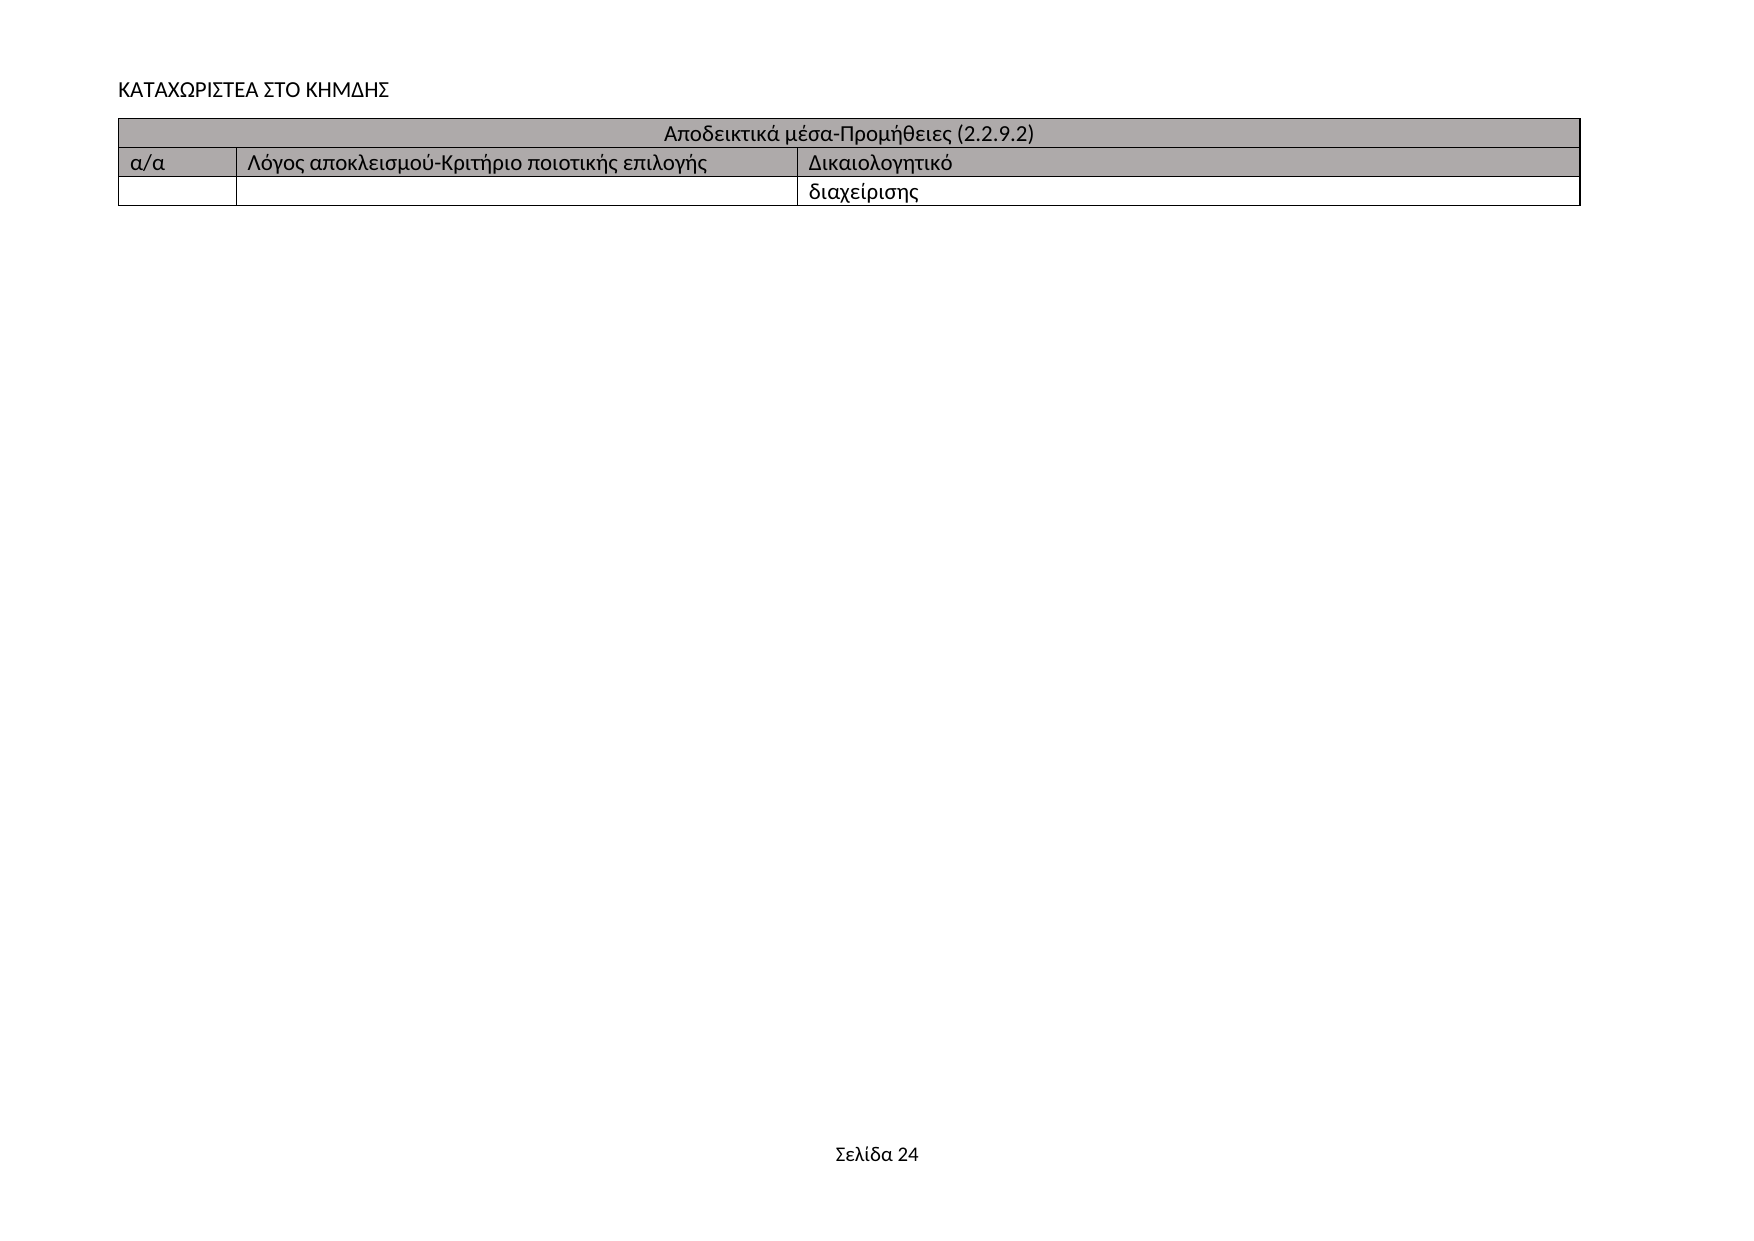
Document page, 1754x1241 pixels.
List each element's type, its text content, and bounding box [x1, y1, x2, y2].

table_header Αποδεικτικά μέσα-Προμήθειες (2.2.9.2) [119, 119, 1579, 147]
table_cell 2.2.7.β [119, 177, 236, 205]
table_cell Δικαιολογητικό [798, 148, 1579, 176]
table_cell α/α [119, 148, 236, 176]
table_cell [798, 177, 1579, 205]
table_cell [237, 177, 797, 205]
table_cell Λόγος αποκλεισμού-Κριτήριο ποιοτικής επιλογής [237, 148, 797, 176]
